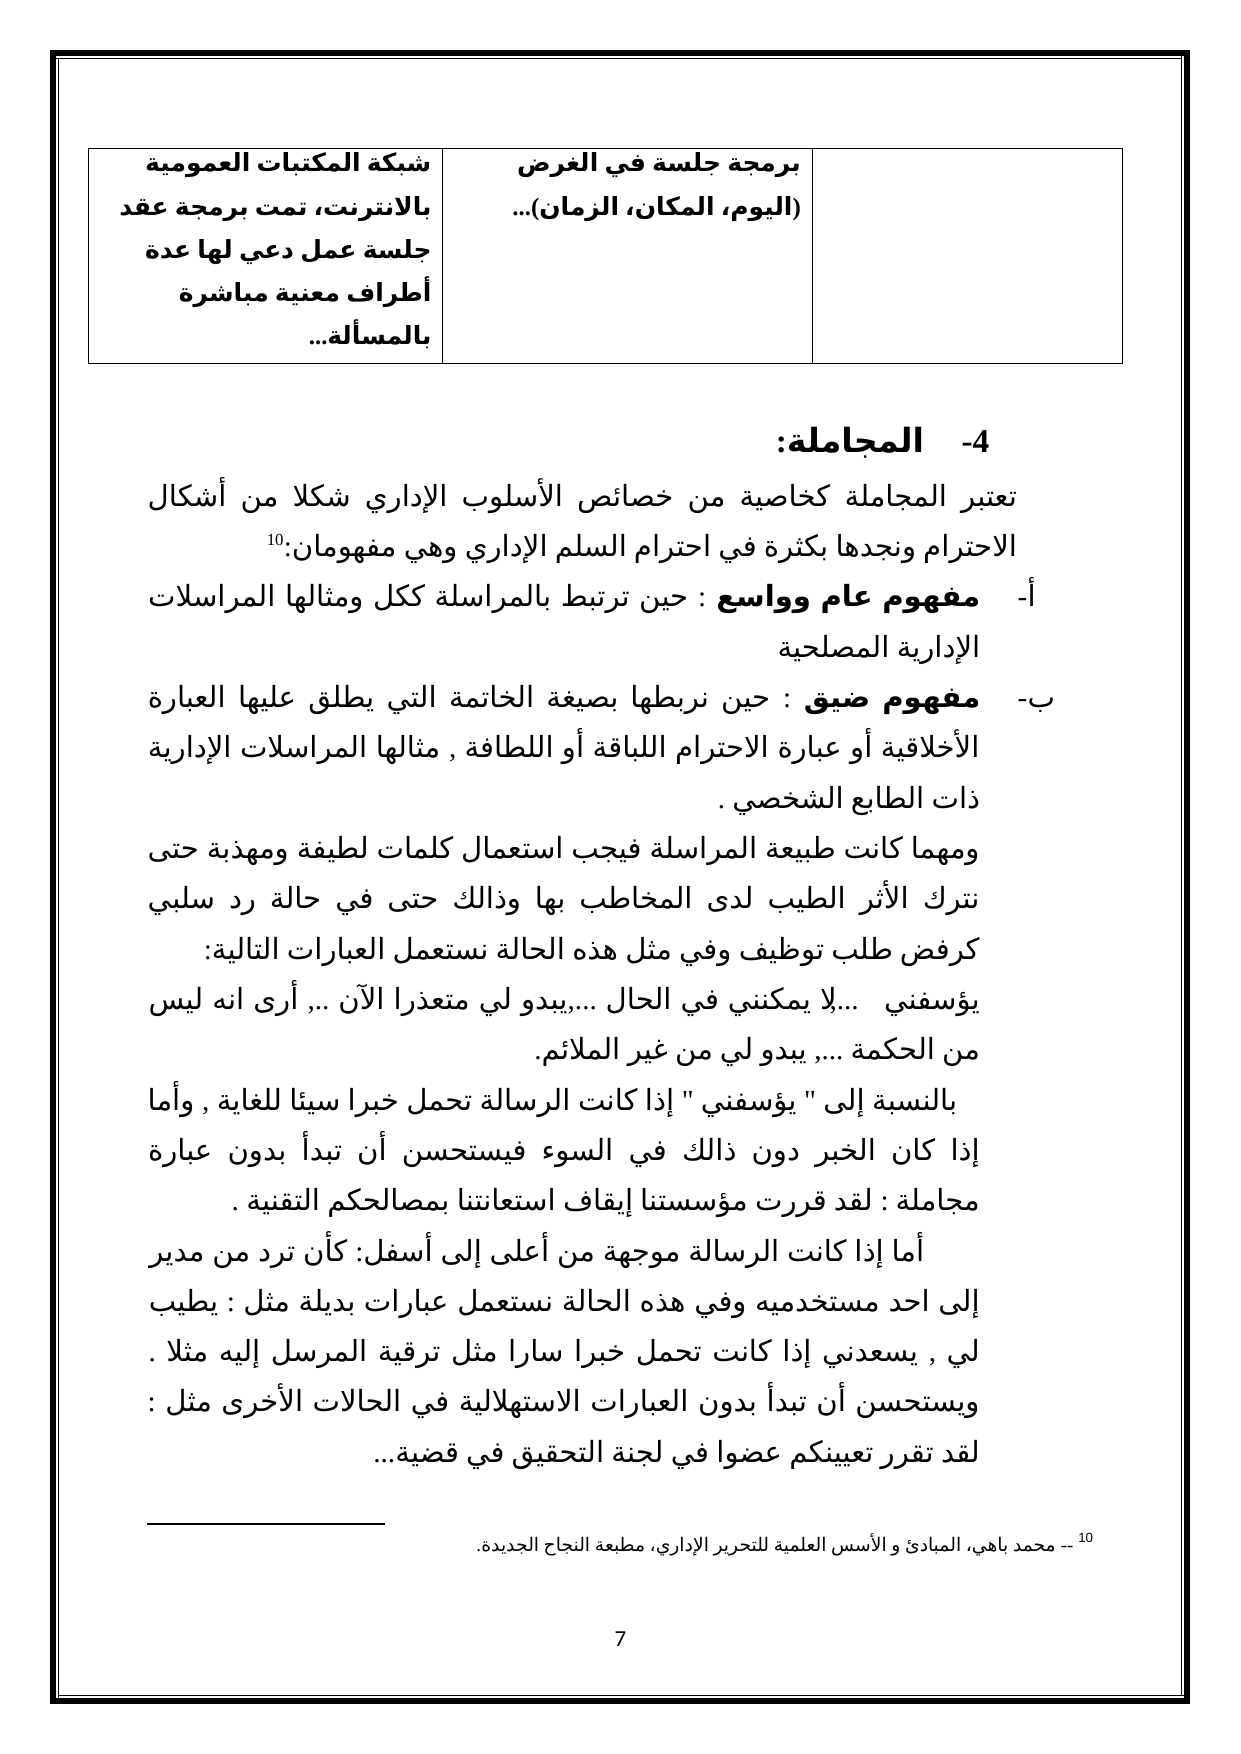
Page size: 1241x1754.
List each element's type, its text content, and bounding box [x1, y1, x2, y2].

list ومهما كانت طبيعة المراسلة فيجب استعمال كلمات لطيفة ومهذبة حتى نترك الأثر الطيب لدى المخاطب بها وذالك حتى في حالة رد سلبي كرفض طلب توظيف وفي مثل هذه الحالة نستعمل العبارات التالية: [147, 831, 980, 965]
list أما إذا كانت الرسالة موجهة من أعلى إلى أسفل: كأن ترد من مدير إلى احد مستخدميه وفي هذه الحالة نستعمل عبارات بديلة مثل : يطيب لي , يسعدني إذا كانت تحمل خبرا سارا مثل ترقية المرسل إليه مثلا . ويستحسن أن تبدأ بدون العبارات الاستهلالية في الحالات الأخرى مثل : لقد تقرر تعيينكم عضوا في لجنة التحقيق في قضية... [147, 1234, 980, 1468]
list بالنسبة إلى " يؤسفني " إذا كانت الرسالة تحمل خبرا سيئا للغاية , وأما إذا كان الخبر دون ذالك في السوء فيستحسن أن تبدأ بدون عبارة مجاملة : لقد قررت مؤسستنا إيقاف استعانتنا بمصالحكم التقنية . [147, 1083, 980, 1217]
list المجاملة: [147, 421, 961, 460]
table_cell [813, 149, 1122, 363]
list تعتبر المجاملة كخاصية من خصائص الأسلوب الإداري شكلا من أشكال الاحترام ونجدها بكثرة في احترام السلم الإداري وهي مفهومان: [147, 479, 1018, 563]
list مفهوم ضيق : حين نربطها بصيغة الخاتمة التي يطلق عليها العبارة الأخلاقية أو عبارة الاحترام اللباقة أو اللطافة , مثالها المراسلات الإدارية ذات الطابع الشخصي . [147, 680, 1018, 814]
list مفهوم عام وواسع : حين ترتبط بالمراسلة ككل ومثالها المراسلات الإدارية المصلحية [147, 579, 1018, 663]
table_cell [443, 149, 812, 363]
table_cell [89, 149, 442, 363]
list يؤسفني ..., لا يمكنني في الحال ...,يبدو لي متعذرا الآن .., أرى انه ليس من الحكمة ..., يبدو لي من غير الملائم. [147, 982, 980, 1066]
